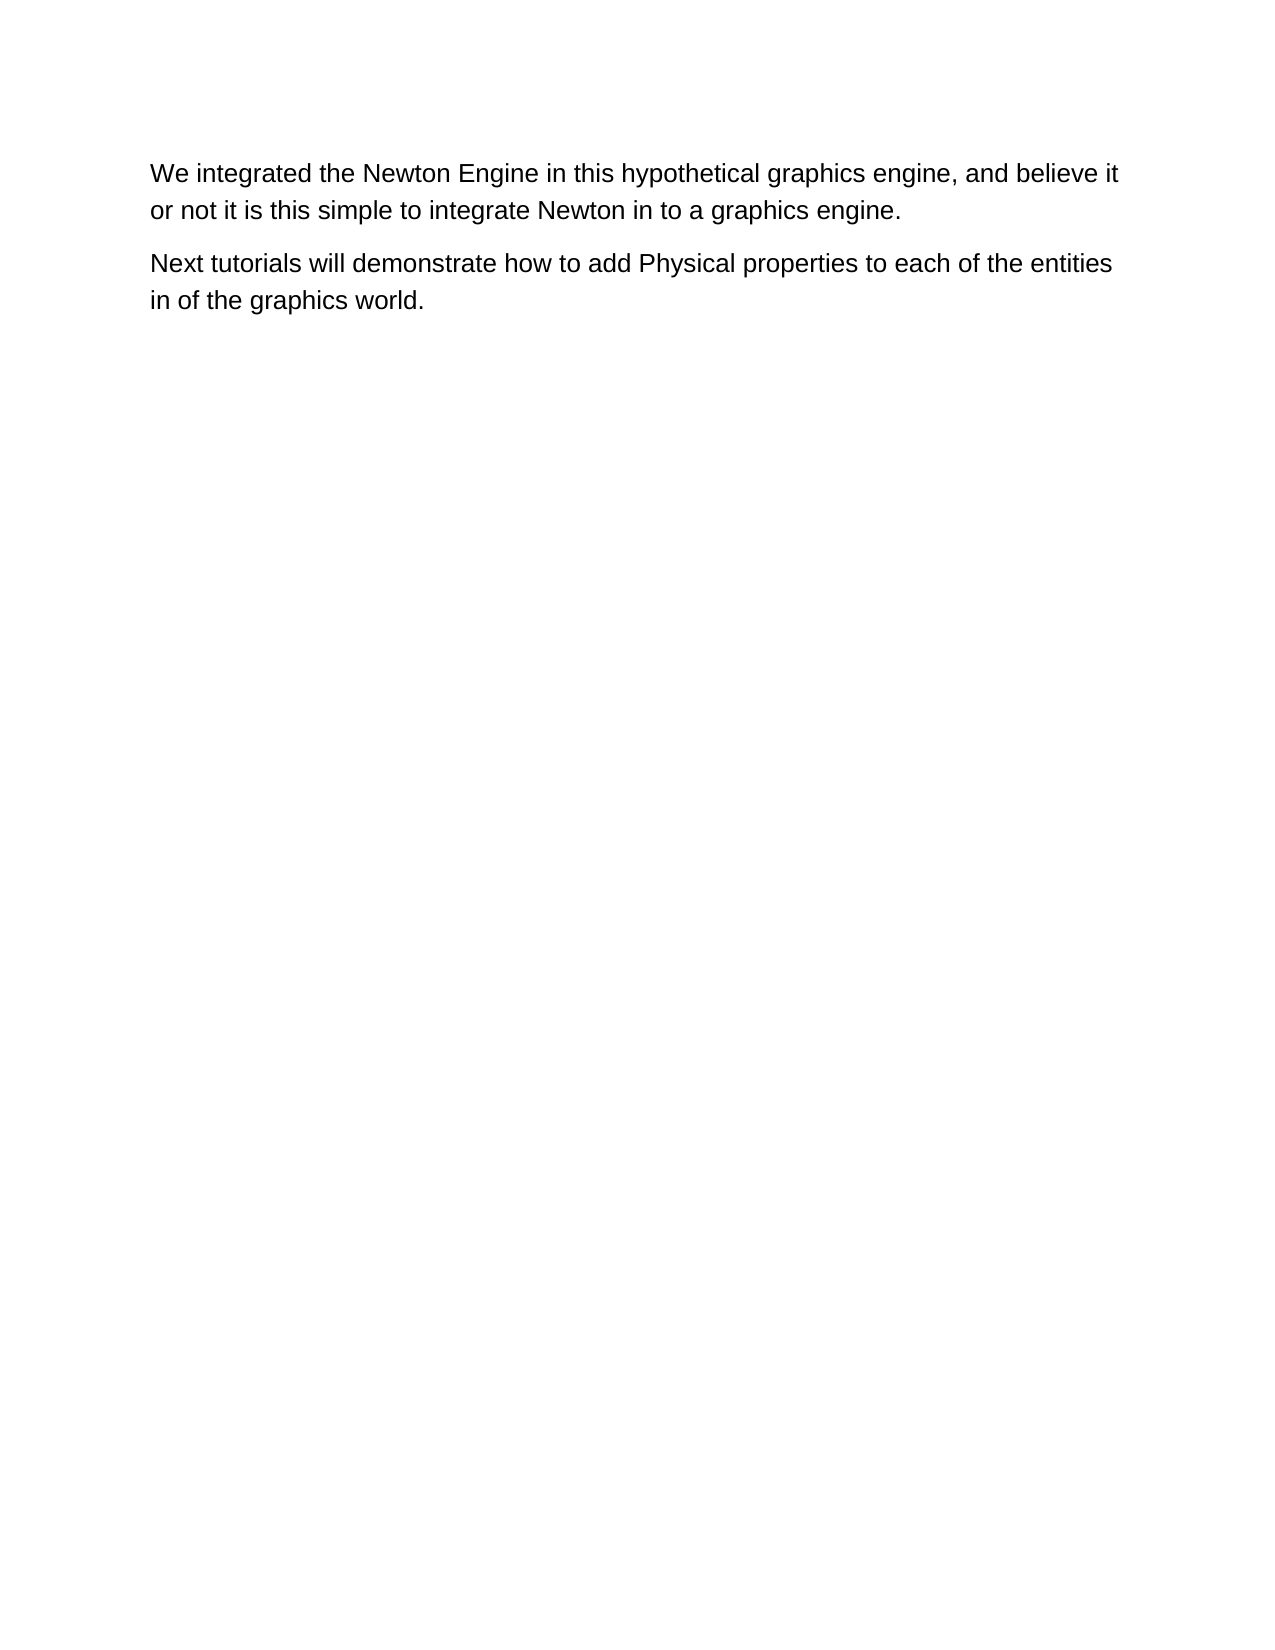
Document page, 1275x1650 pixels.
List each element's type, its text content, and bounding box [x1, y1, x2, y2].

text Next tutorials will demonstrate how to add Physical properties to each of the entities in of the graphics world. [150, 240, 1125, 315]
text We integrated the Newton Engine in this hypothetical graphics engine, and believe it or not it is this simple to integrate Newton in to a graphics engine. [150, 150, 1125, 225]
